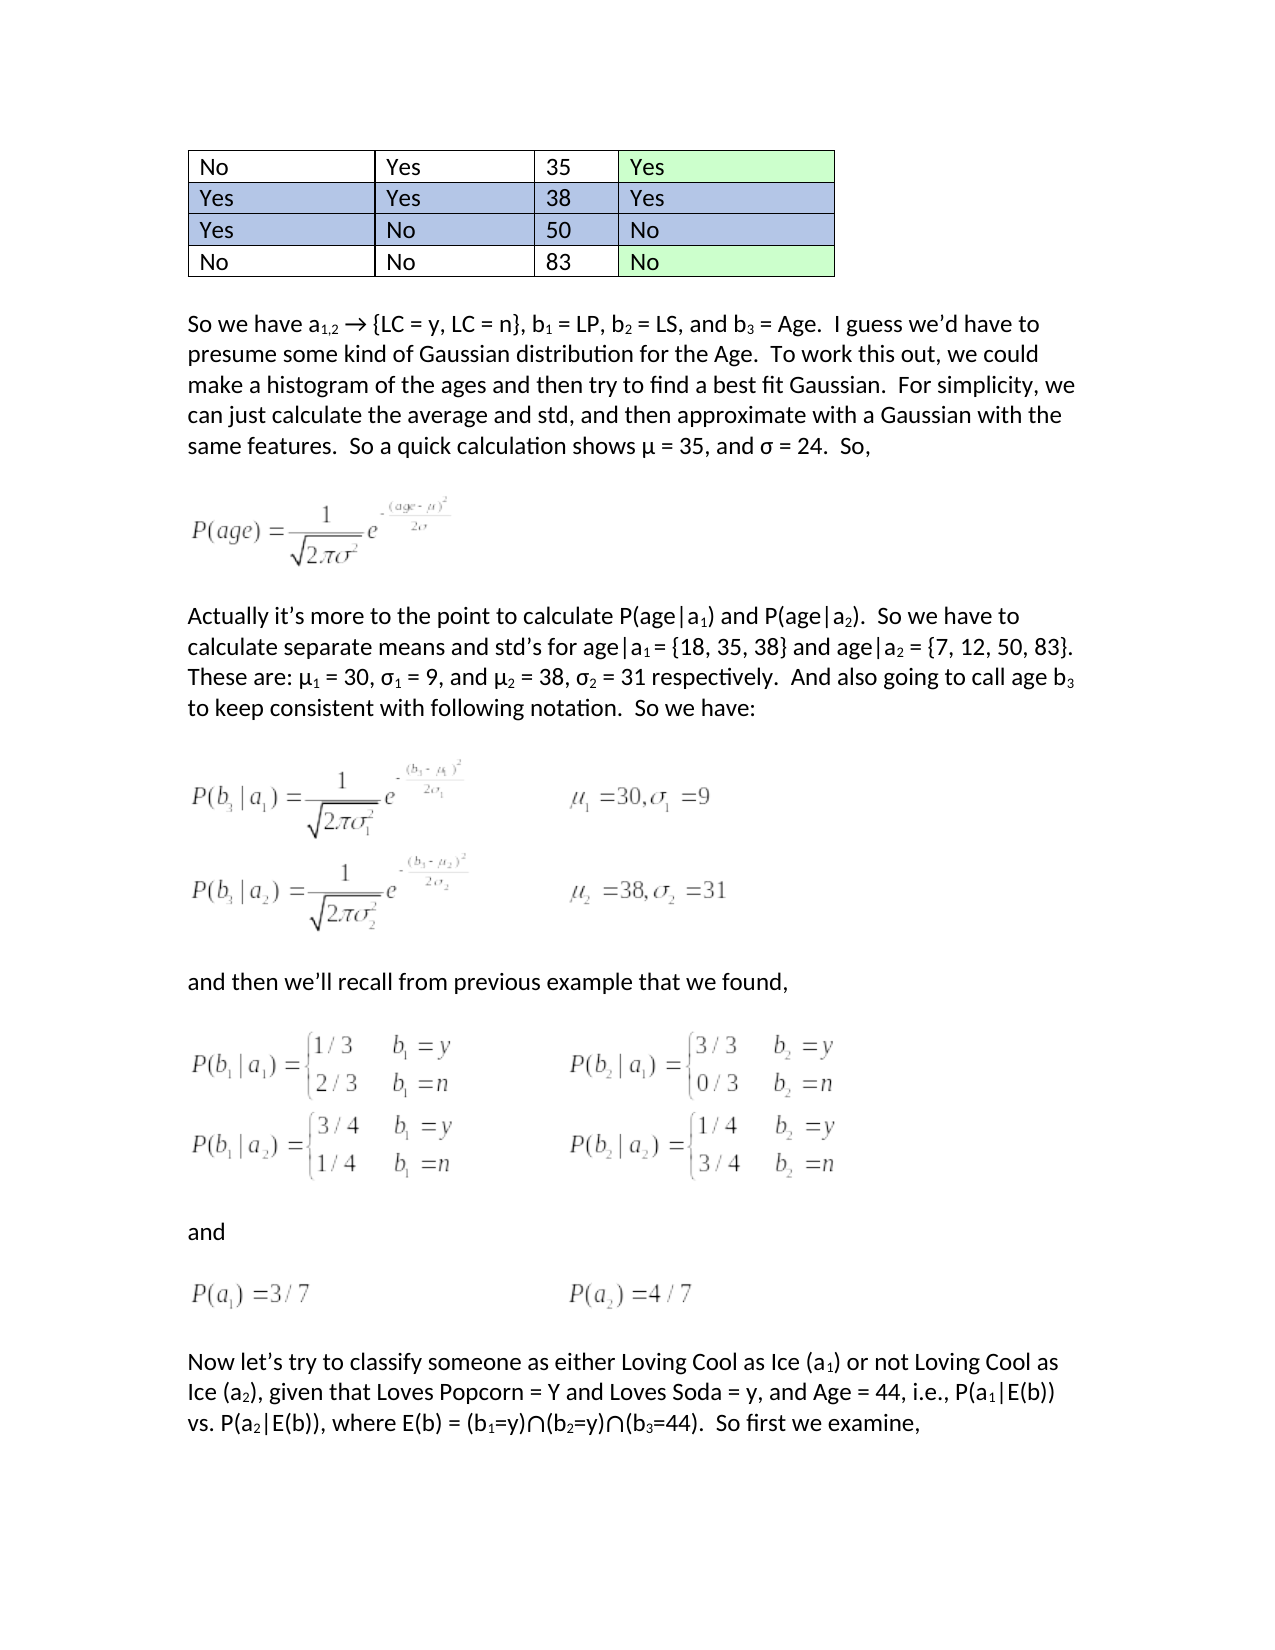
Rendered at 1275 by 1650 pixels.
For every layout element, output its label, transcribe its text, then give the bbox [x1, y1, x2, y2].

table_cell Yes [189, 214, 374, 245]
table_cell 50 [535, 214, 618, 245]
table_cell Yes [619, 151, 834, 182]
text So we have a1,2 → {LC = y, LC = n}, b1 = LP, b2 = LS, and b3 = Age. I guess we’d have to presume some kind of Gaussian distribution for the Age. To work this out, we could make a histogram of the ages and then try to find a best fit Gaussian. For simplicity, we can just calculate the average and std, and then approximate with a Gaussian with the same features. So a quick calculation shows μ = 35, and σ = 24. So, [187, 308, 1087, 460]
table_cell No [619, 214, 834, 245]
table_cell No [376, 246, 534, 276]
text Actually it’s more to the point to calculate P(age|a1) and P(age|a2). So we have to calculate separate means and std’s for age|a1 = {18, 35, 38} and age|a2 = {7, 12, 50, 83}. These are: μ1 = 30, σ1 = 9, and μ2 = 38, σ2 = 31 respectively. And also going to call age b3 to keep consistent with following notation. So we have: [187, 600, 1087, 722]
text and [187, 1216, 1087, 1246]
table_cell Yes [376, 151, 534, 182]
text Now let’s try to classify someone as either Loving Cool as Ice (a1) or not Loving Cool as Ice (a2), given that Loves Popcorn = Y and Loves Soda = y, and Age = 44, i.e., P(a1|E(b)) vs. P(a2|E(b)), where E(b) = (b1=y)∩(b2=y)∩(b3=44). So first we examine, [187, 1346, 1087, 1438]
table_cell Yes [189, 183, 374, 213]
table_cell 38 [535, 183, 618, 213]
table_cell Yes [619, 183, 834, 213]
text and then we’ll recall from previous example that we found, [187, 966, 1087, 997]
table_cell No [189, 246, 374, 276]
table_cell No [189, 151, 374, 182]
table_cell 83 [535, 246, 618, 276]
table_cell 35 [535, 151, 618, 182]
table_cell Yes [376, 183, 534, 213]
table_cell No [619, 246, 834, 276]
table_cell No [376, 214, 534, 245]
